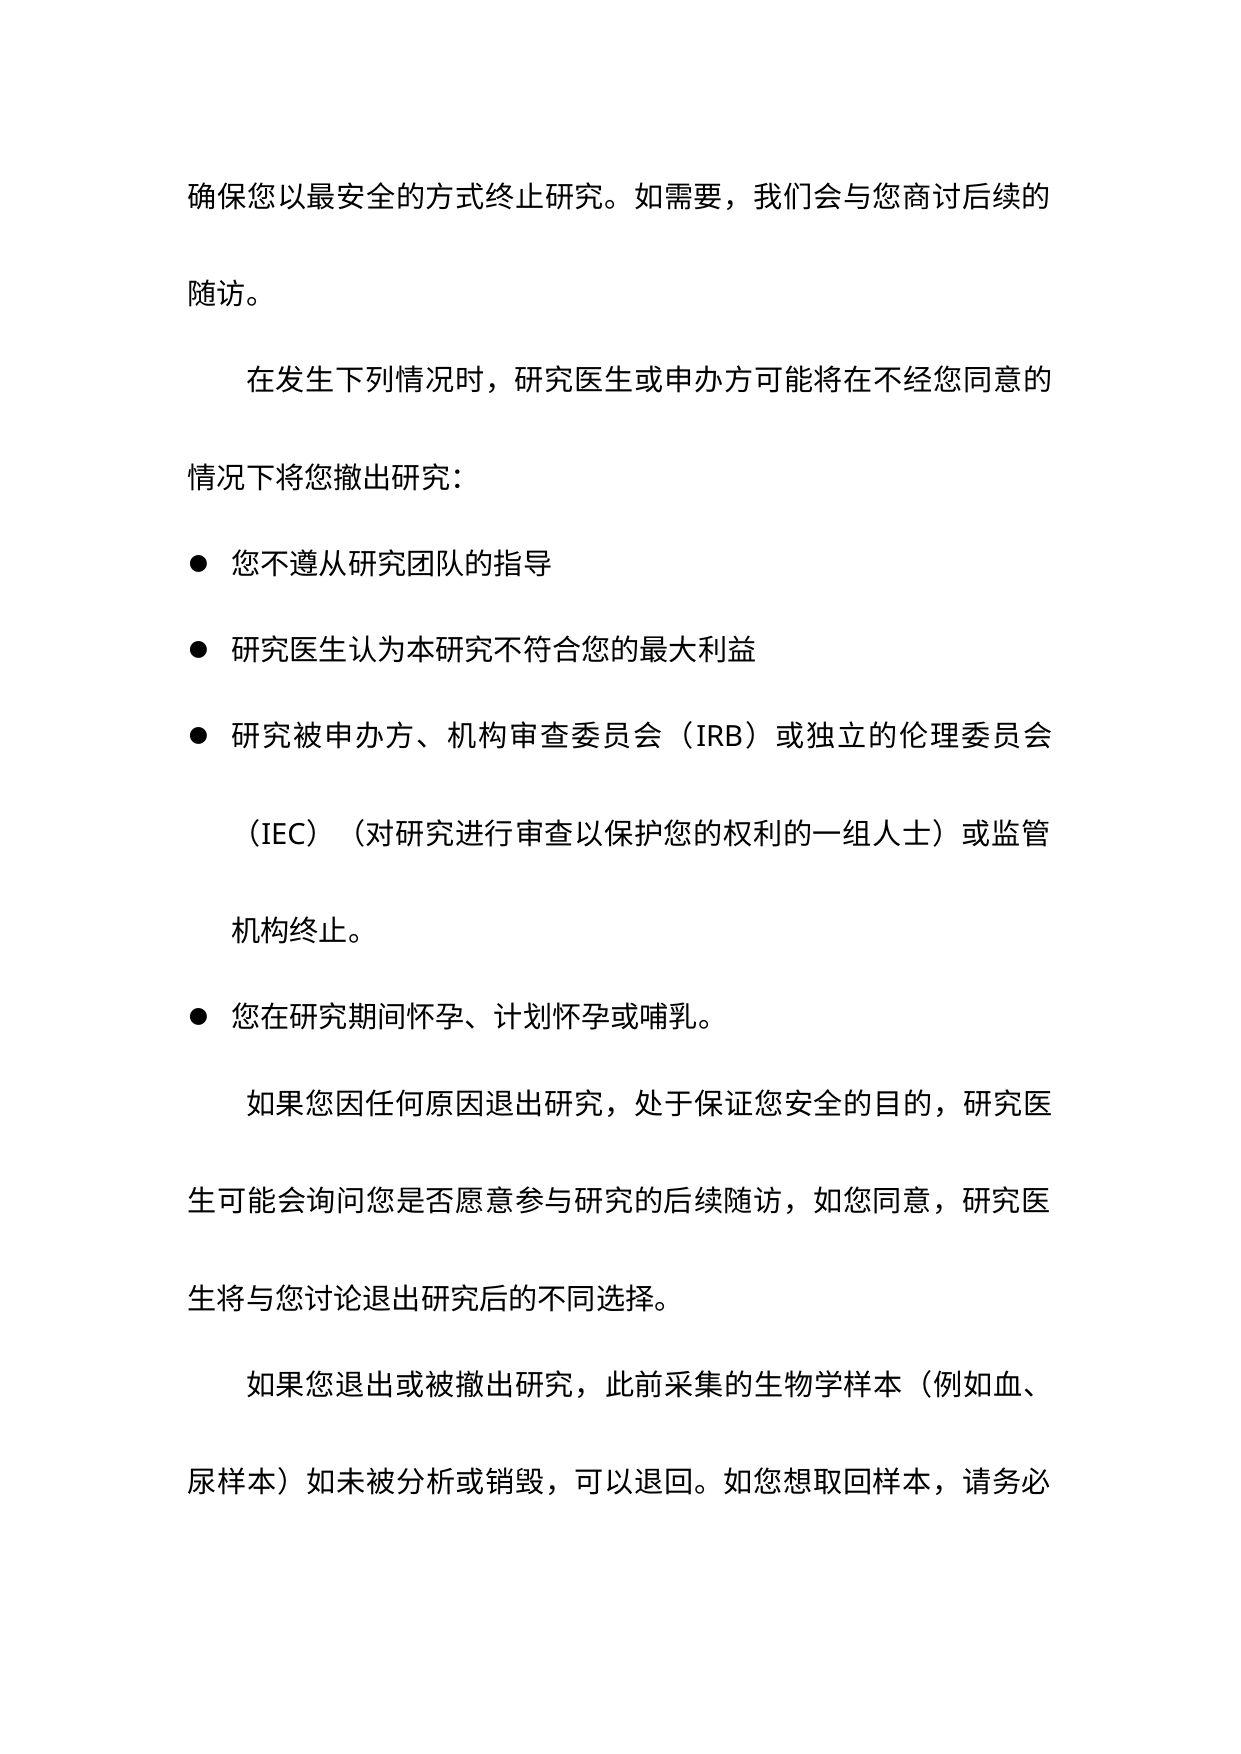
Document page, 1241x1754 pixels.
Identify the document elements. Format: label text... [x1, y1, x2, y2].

list 您不遵从研究团队的指导 [187, 529, 1053, 594]
text 如果您因任何原因退出研究，处于保证您安全的目的，研究医生可能会询问您是否愿意参与研究的后续随访，如您同意，研究医生将与您讨论退出研究后的不同选择。 [187, 1069, 1053, 1329]
list 研究医生认为本研究不符合您的最大利益 [187, 615, 1053, 680]
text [187, 162, 1053, 324]
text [187, 1350, 1053, 1512]
list 研究被申办方、机构审查委员会（IRB）或独立的伦理委员会（IEC）（对研究进行审查以保护您的权利的一组人士）或监管机构终止。 [187, 702, 1053, 962]
text 在发生下列情况时，研究医生或申办方可能将在不经您同意的情况下将您撤出研究： [187, 346, 1053, 508]
list 您在研究期间怀孕、计划怀孕或哺乳。 [187, 983, 1053, 1048]
